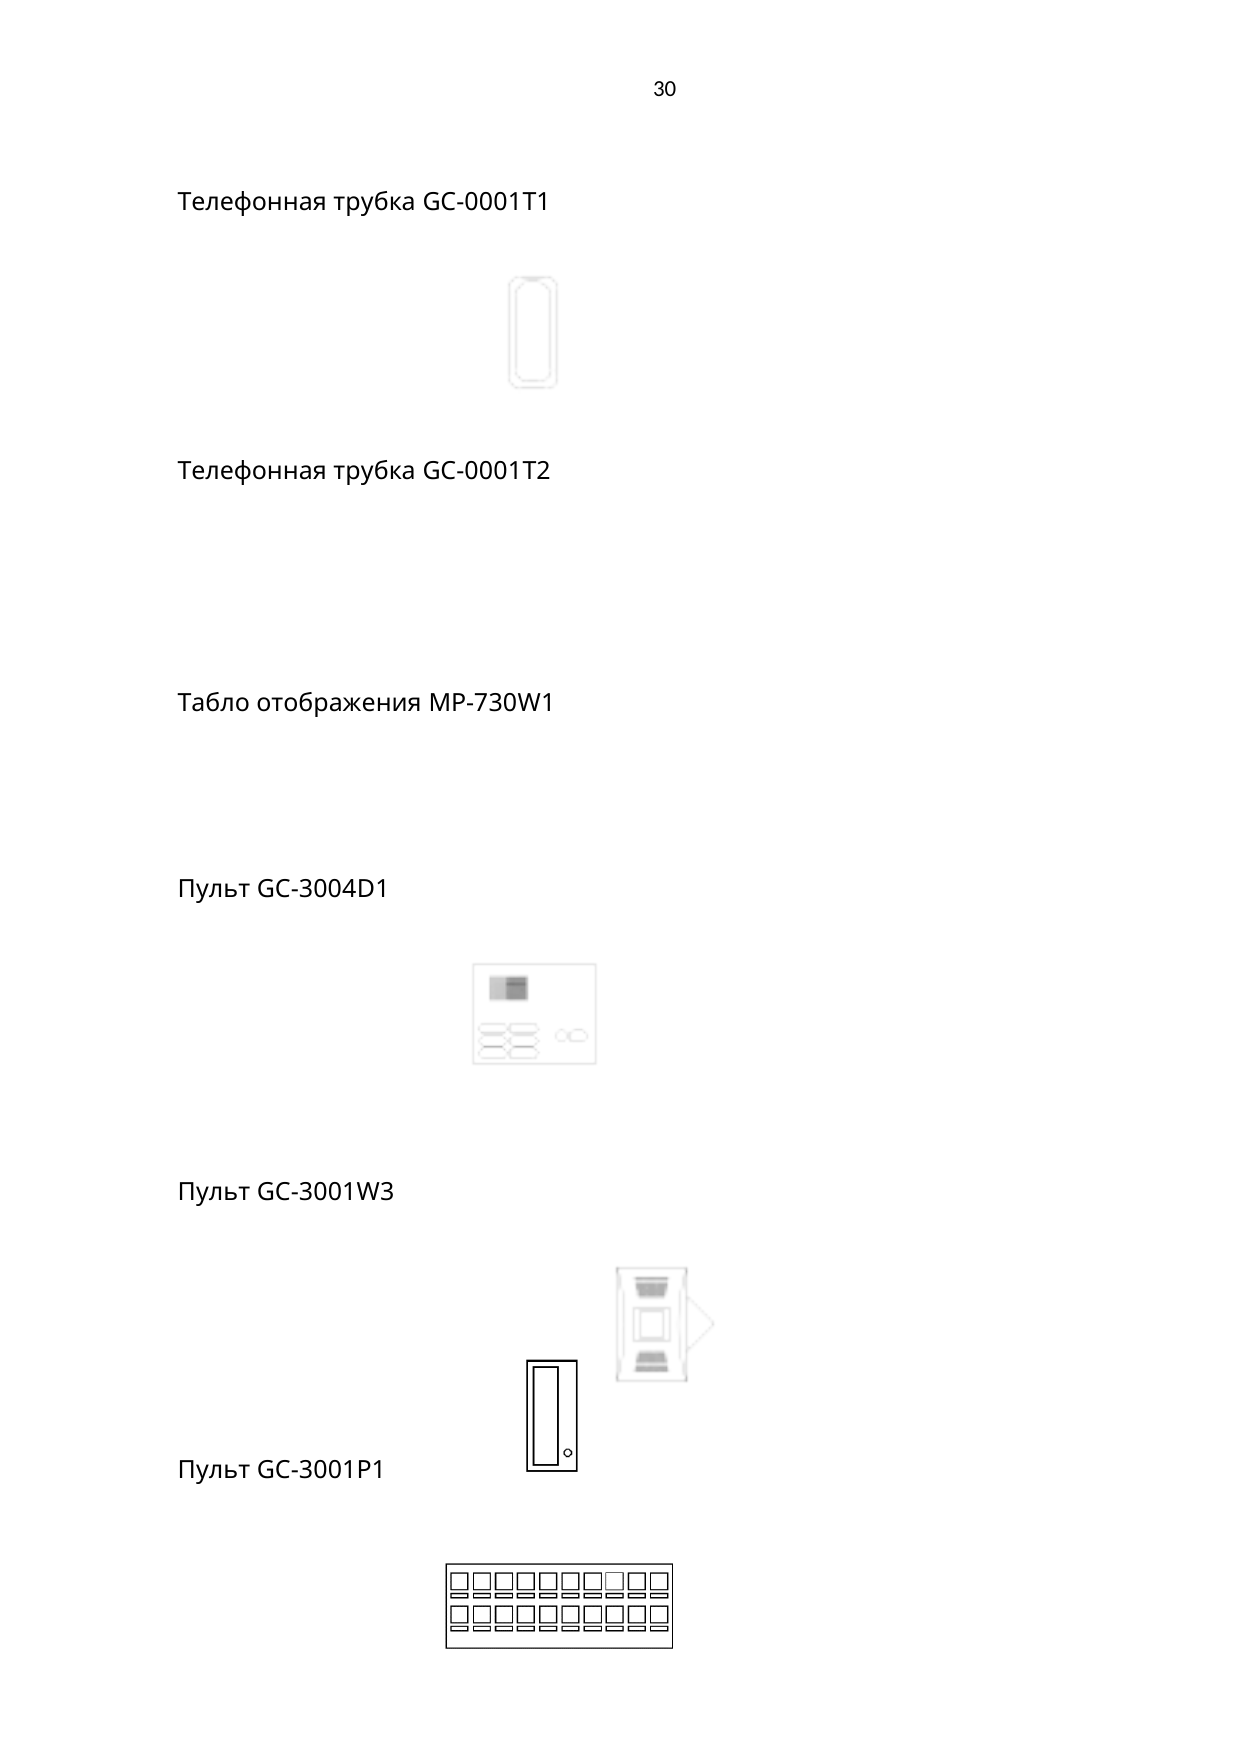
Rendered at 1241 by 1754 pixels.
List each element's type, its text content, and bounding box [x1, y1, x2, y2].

text Телефонная трубка GC-0001T1 [171, 177, 1158, 224]
text Пульт GC-3001P1 [171, 1446, 1158, 1492]
picture [510, 1349, 592, 1482]
picture [443, 1555, 679, 1653]
text Телефонная трубка GC-0001T2 [171, 447, 1158, 493]
text Пульт GC-3001W3 [171, 1168, 1158, 1214]
text Табло отображения MP-730W1 [171, 679, 1158, 725]
text Пульт GC-3004D1 [171, 865, 1158, 911]
